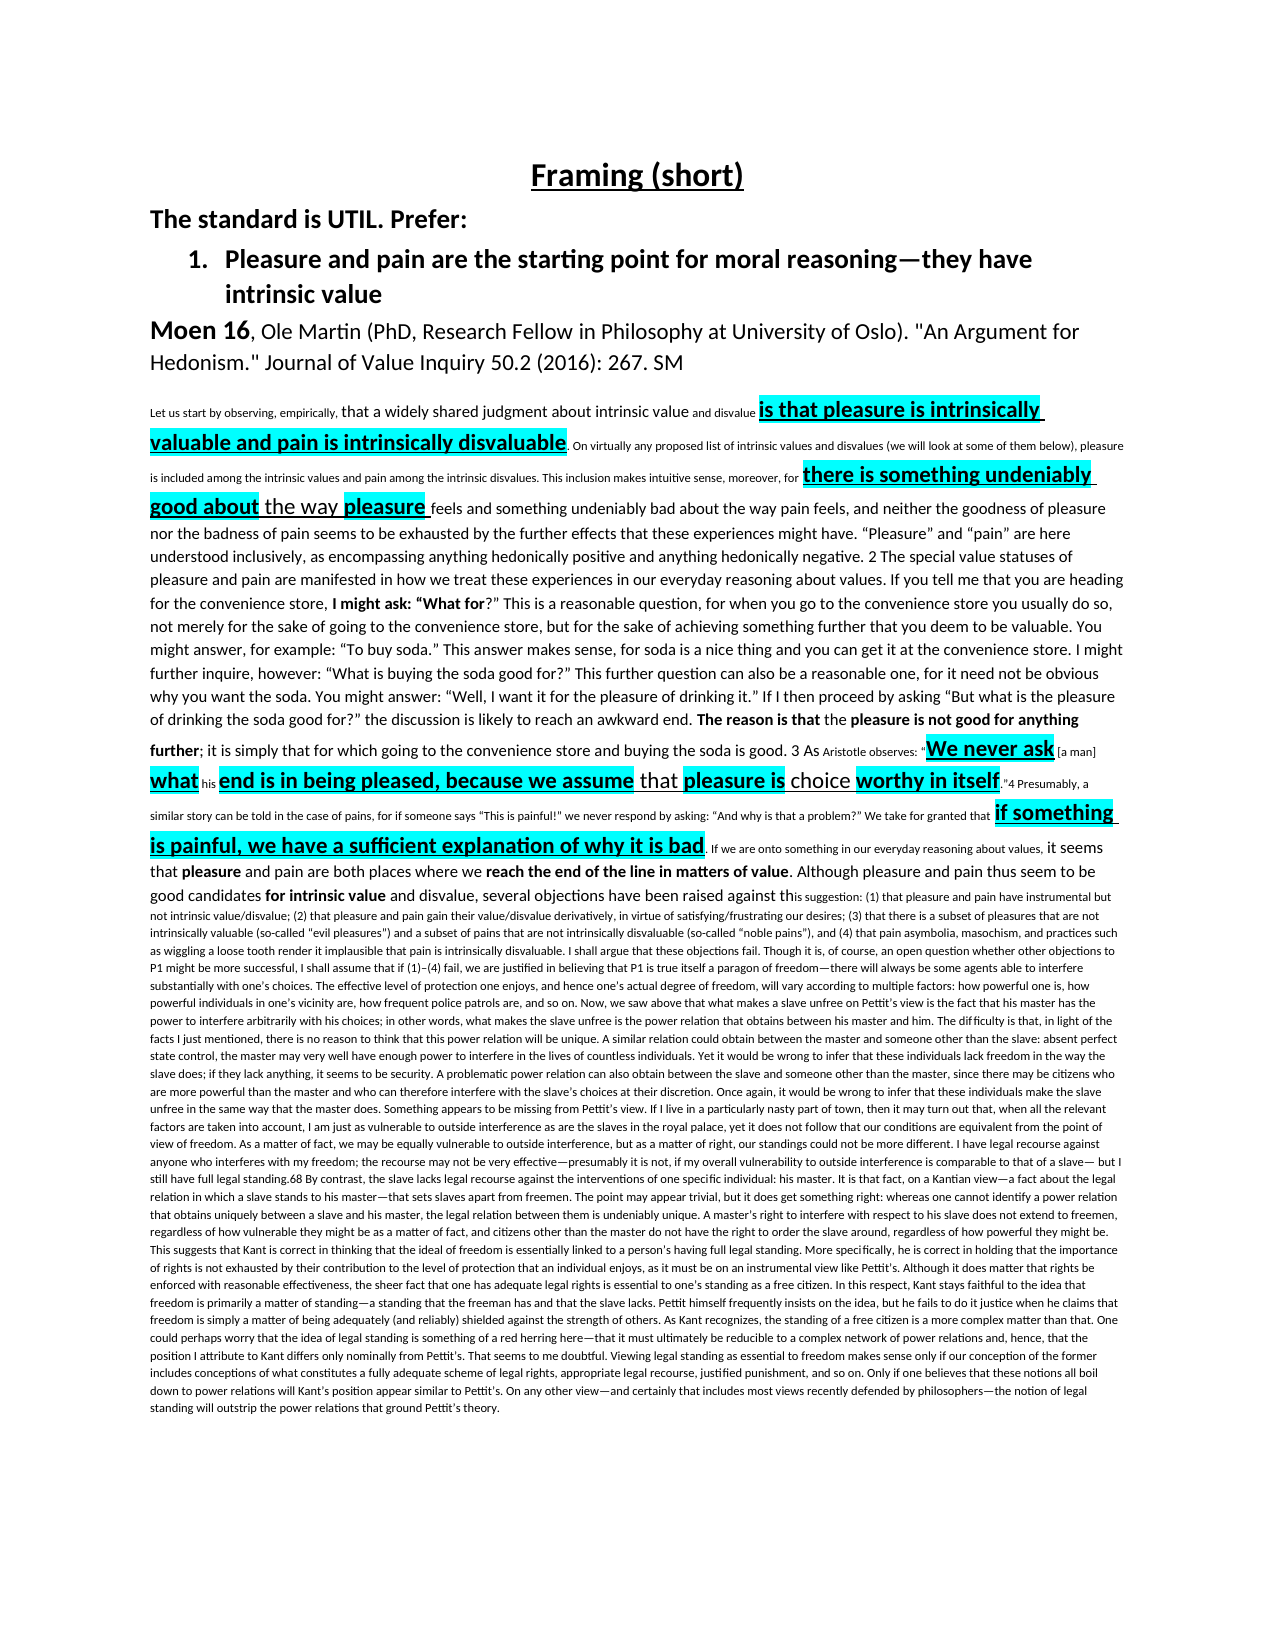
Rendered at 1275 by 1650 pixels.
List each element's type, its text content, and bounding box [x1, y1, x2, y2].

text Framing (short) [150, 154, 1125, 195]
list Pleasure and pain are the starting point for moral reasoning—they have intrinsic value [187, 242, 1125, 311]
text Moen 16, Ole Martin (PhD, Research Fellow in Philosophy at University of Oslo). "An Argument for Hedonism." Journal of Value Inquiry 50.2 (2016): 267. SM [150, 313, 1125, 377]
text Let us start by observing, empirically, that a widely shared judgment about intrinsic value and disvalue is that pleasure is intrinsically valuable and pain is intrinsically disvaluable. On virtually any proposed list of intrinsic values and disvalues (we will look at some of them below), pleasure is included among the intrinsic values and pain among the intrinsic disvalues. This inclusion makes intuitive sense, moreover, for there is something undeniably good about the way pleasure feels and something undeniably bad about the way pain feels, and neither the goodness of pleasure nor the badness of pain seems to be exhausted by the further effects that these experiences might have. “Pleasure” and “pain” are here understood inclusively, as encompassing anything hedonically positive and anything hedonically negative. 2 The special value statuses of pleasure and pain are manifested in how we treat these experiences in our everyday reasoning about values. If you tell me that you are heading for the convenience store, I might ask: “What for?” This is a reasonable question, for when you go to the convenience store you usually do so, not merely for the sake of going to the convenience store, but for the sake of achieving something further that you deem to be valuable. You might answer, for example: “To buy soda.” This answer makes sense, for soda is a nice thing and you can get it at the convenience store. I might further inquire, however: “What is buying the soda good for?” This further question can also be a reasonable one, for it need not be obvious why you want the soda. You might answer: “Well, I want it for the pleasure of drinking it.” If I then proceed by asking “But what is the pleasure of drinking the soda good for?” the discussion is likely to reach an awkward end. The reason is that the pleasure is not good for anything further; it is simply that for which going to the convenience store and buying the soda is good. 3 As Aristotle observes: “We never ask [a man] what his end is in being pleased, because we assume that pleasure is choice worthy in itself.”4 Presumably, a similar story can be told in the case of pains, for if someone says “This is painful!” we never respond by asking: “And why is that a problem?” We take for granted that if something is painful, we have a sufficient explanation of why it is bad. If we are onto something in our everyday reasoning about values, it seems that pleasure and pain are both places where we reach the end of the line in matters of value. Although pleasure and pain thus seem to be good candidates for intrinsic value and disvalue, several objections have been raised against this suggestion: (1) that pleasure and pain have instrumental but not intrinsic value/disvalue; (2) that pleasure and pain gain their value/disvalue derivatively, in virtue of satisfying/frustrating our desires; (3) that there is a subset of pleasures that are not intrinsically valuable (so-called “evil pleasures”) and a subset of pains that are not intrinsically disvaluable (so-called “noble pains”), and (4) that pain asymbolia, masochism, and practices such as wiggling a loose tooth render it implausible that pain is intrinsically disvaluable. I shall argue that these objections fail. Though it is, of course, an open question whether other objections to P1 might be more successful, I shall assume that if (1)–(4) fail, we are justified in believing that P1 is true itself a paragon of freedom—there will always be some agents able to interfere substantially with one’s choices. The effective level of protection one enjoys, and hence one’s actual degree of freedom, will vary according to multiple factors: how powerful one is, how powerful individuals in one’s vicinity are, how frequent police patrols are, and so on. Now, we saw above that what makes a slave unfree on Pettit’s view is the fact that his master has the power to interfere arbitrarily with his choices; in other words, what makes the slave unfree is the power relation that obtains between his master and him. The difﬁculty is that, in light of the facts I just mentioned, there is no reason to think that this power relation will be unique. A similar relation could obtain between the master and someone other than the slave: absent perfect state control, the master may very well have enough power to interfere in the lives of countless individuals. Yet it would be wrong to infer that these individuals lack freedom in the way the slave does; if they lack anything, it seems to be security. A problematic power relation can also obtain between the slave and someone other than the master, since there may be citizens who are more powerful than the master and who can therefore interfere with the slave’s choices at their discretion. Once again, it would be wrong to infer that these individuals make the slave unfree in the same way that the master does. Something appears to be missing from Pettit’s view. If I live in a particularly nasty part of town, then it may turn out that, when all the relevant factors are taken into account, I am just as vulnerable to outside interference as are the slaves in the royal palace, yet it does not follow that our conditions are equivalent from the point of view of freedom. As a matter of fact, we may be equally vulnerable to outside interference, but as a matter of right, our standings could not be more different. I have legal recourse against anyone who interferes with my freedom; the recourse may not be very effective—presumably it is not, if my overall vulnerability to outside interference is comparable to that of a slave— but I still have full legal standing.68 By contrast, the slave lacks legal recourse against the interventions of one speciﬁc individual: his master. It is that fact, on a Kantian view—a fact about the legal relation in which a slave stands to his master—that sets slaves apart from freemen. The point may appear trivial, but it does get something right: whereas one cannot identify a power relation that obtains uniquely between a slave and his master, the legal relation between them is undeniably unique. A master’s right to interfere with respect to his slave does not extend to freemen, regardless of how vulnerable they might be as a matter of fact, and citizens other than the master do not have the right to order the slave around, regardless of how powerful they might be. This suggests that Kant is correct in thinking that the ideal of freedom is essentially linked to a person’s having full legal standing. More speciﬁcally, he is correct in holding that the importance of rights is not exhausted by their contribution to the level of protection that an individual enjoys, as it must be on an instrumental view like Pettit’s. Although it does matter that rights be enforced with reasonable effectiveness, the sheer fact that one has adequate legal rights is essential to one’s standing as a free citizen. In this respect, Kant stays faithful to the idea that freedom is primarily a matter of standing—a standing that the freeman has and that the slave lacks. Pettit himself frequently insists on the idea, but he fails to do it justice when he claims that freedom is simply a matter of being adequately (and reliably) shielded against the strength of others. As Kant recognizes, the standing of a free citizen is a more complex matter than that. One could perhaps worry that the idea of legal standing is something of a red herring here—that it must ultimately be reducible to a complex network of power relations and, hence, that the position I attribute to Kant differs only nominally from Pettit’s. That seems to me doubtful. Viewing legal standing as essential to freedom makes sense only if our conception of the former includes conceptions of what constitutes a fully adequate scheme of legal rights, appropriate legal recourse, justiﬁed punishment, and so on. Only if one believes that these notions all boil down to power relations will Kant’s position appear similar to Pettit’s. On any other view—and certainly that includes most views recently defended by philosophers—the notion of legal standing will outstrip the power relations that ground Pettit’s theory. [150, 395, 1125, 1416]
subtitle The standard is UTIL. Prefer: [150, 202, 1125, 235]
